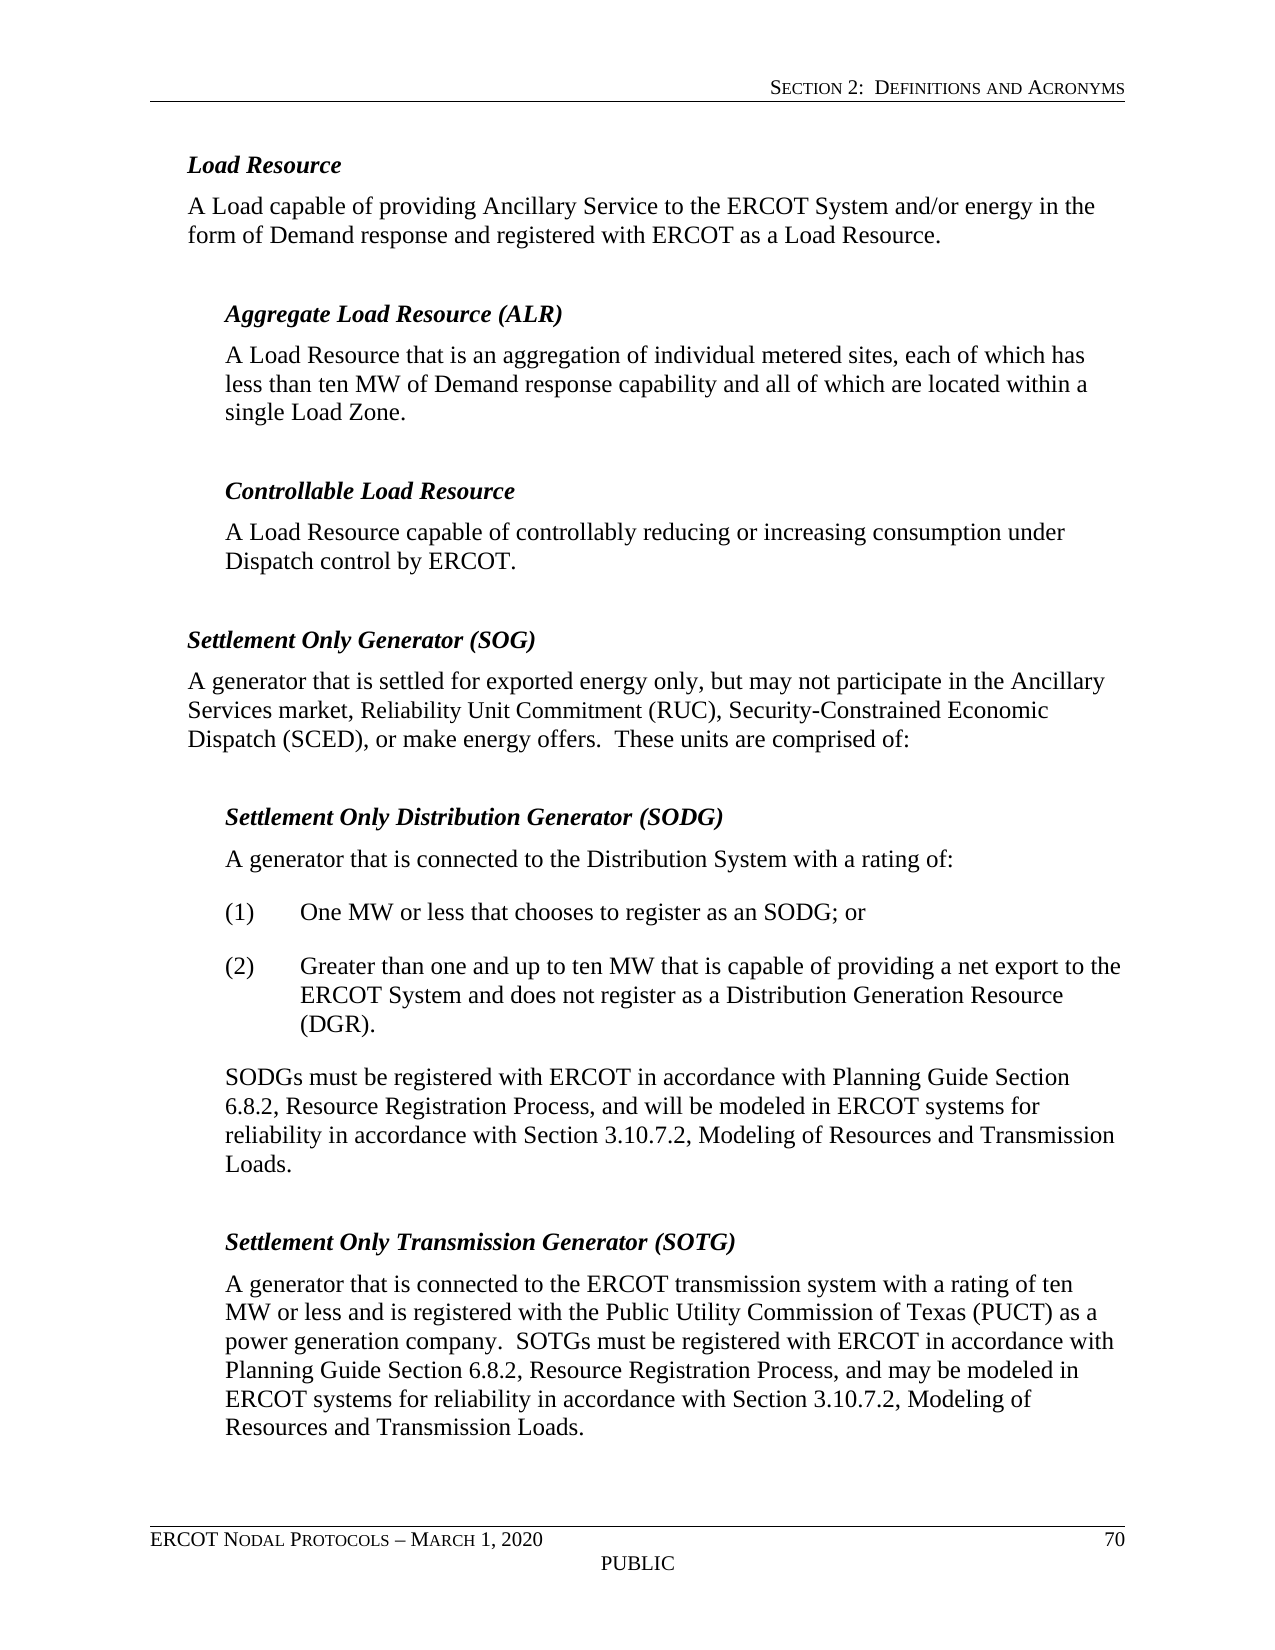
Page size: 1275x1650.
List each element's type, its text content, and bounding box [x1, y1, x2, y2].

text Settlement Only Transmission Generator (SOTG) [225, 1227, 1125, 1256]
text SODGs must be registered with ERCOT in accordance with Planning Guide Section 6.8.2, Resource Registration Process, and will be modeled in ERCOT systems for reliability in accordance with Section 3.10.7.2, Modeling of Resources and Transmission Loads. [225, 1062, 1125, 1177]
text (1) One MW or less that chooses to register as an SODG; or [225, 897, 1125, 926]
text A generator that is connected to the Distribution System with a rating of: [225, 844, 1125, 872]
text Aggregate Load Resource (ALR) [225, 299, 1125, 327]
text A Load capable of providing Ancillary Service to the ERCOT System and/or energy in the form of Demand response and registered with ERCOT as a Load Resource. [187, 191, 1125, 249]
text Load Resource [187, 150, 1125, 179]
text A generator that is connected to the ERCOT transmission system with a rating of ten MW or less and is registered with the Public Utility Commission of Texas (PUCT) as a power generation company. SOTGs must be registered with ERCOT in accordance with Planning Guide Section 6.8.2, Resource Registration Process, and may be modeled in ERCOT systems for reliability in accordance with Section 3.10.7.2, Modeling of Resources and Transmission Loads. [225, 1269, 1125, 1441]
text Settlement Only Generator (SOG) [187, 625, 1125, 654]
text A generator that is settled for exported energy only, but may not participate in the Ancillary Services market, Reliability Unit Commitment (RUC), Security-Constrained Economic Dispatch (SCED), or make energy offers. These units are comprised of: [187, 666, 1125, 752]
text A Load Resource that is an aggregation of individual metered sites, each of which has less than ten MW of Demand response capability and all of which are located within a single Load Zone. [225, 340, 1125, 426]
text Settlement Only Distribution Generator (SODG) [225, 802, 1125, 831]
text Controllable Load Resource [225, 476, 1125, 505]
text A Load Resource capable of controllably reducing or increasing consumption under Dispatch control by ERCOT. [225, 517, 1125, 575]
text (2) Greater than one and up to ten MW that is capable of providing a net export to the ERCOT System and does not register as a Distribution Generation Resource (DGR). [225, 951, 1125, 1037]
